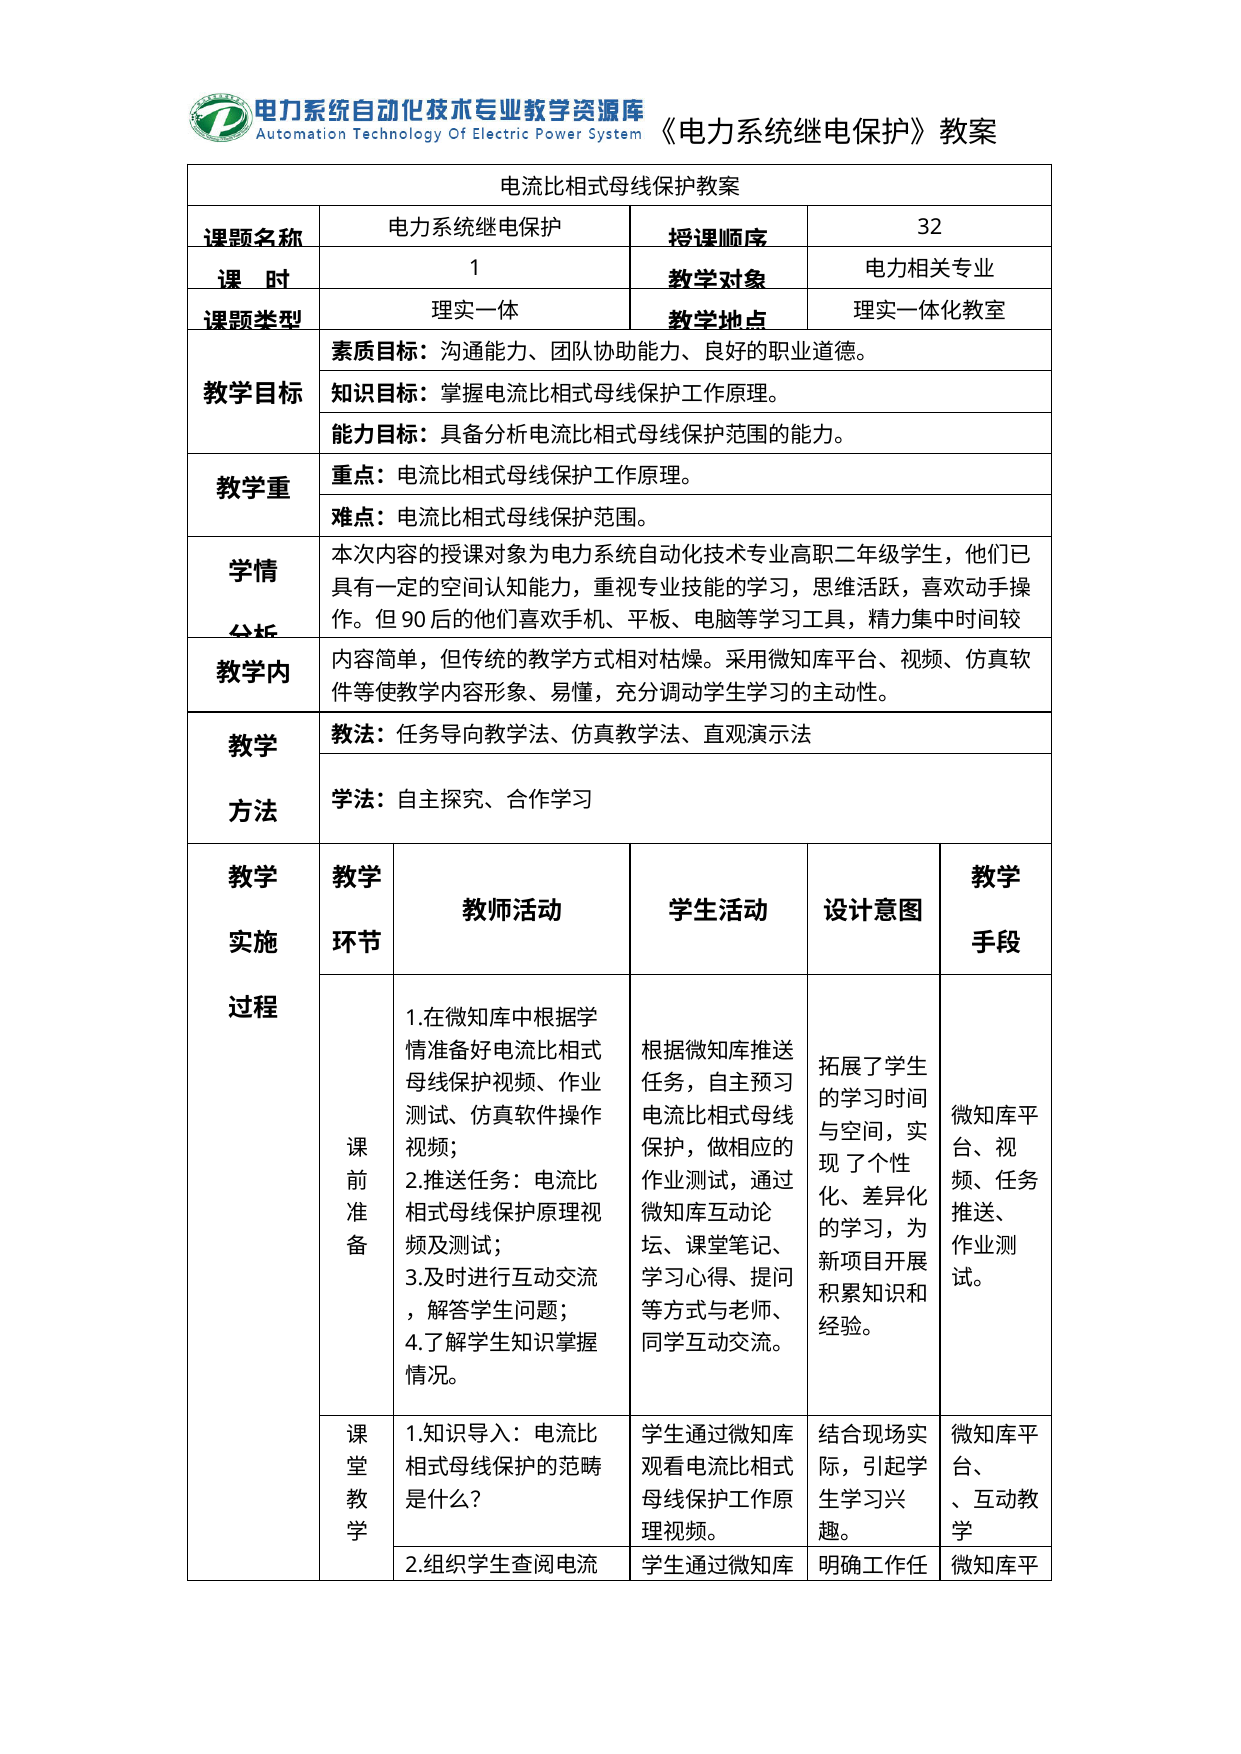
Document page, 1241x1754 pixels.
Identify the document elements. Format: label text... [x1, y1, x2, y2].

table_cell 32 [808, 206, 1051, 246]
table_header 电流比相式母线保护教案 [188, 165, 1051, 205]
table_cell 授课顺序 [631, 206, 807, 246]
table_cell 教学环节 [320, 844, 393, 973]
table_cell 微知库平台、 、互动教学 [941, 1416, 1051, 1546]
table_cell 课 时 [188, 247, 319, 287]
table_cell 理实一体 [320, 289, 629, 329]
table_cell 电力相关专业 [808, 247, 1051, 287]
table_cell 课 前 准 备 [320, 975, 393, 1415]
table_cell 能力目标：具备分析电流比相式母线保护范围的能力。 [320, 413, 1051, 453]
table_cell 教法：任务导向教学法、仿真教学法、直观演示法 [320, 713, 1051, 753]
table_cell 理实一体化教室 [808, 289, 1051, 329]
table_cell 2.组织学生查阅电流比相式母线保护工作原理视频。通过论坛、现场辅导等方式解答学生问题，对集中问题进行重点讲解。 [394, 1547, 629, 1580]
table_cell 教师活动 [394, 844, 629, 973]
table_cell 学生通过微知库观看电流比相式母线保护工作原理视频。 [631, 1416, 807, 1546]
table_cell 本次内容的授课对象为电力系统自动化技术专业高职二年级学生，他们已具有一定的空间认知能力，重视专业技能的学习，思维活跃，喜欢动手操 作。但90后的他们喜欢手机、平板、电脑等学习工具，精力集中时间较短，自主学习能力不强，缺乏分析问题、解决问题的能力，并且学习时情绪化较强。 [320, 537, 1051, 637]
table_cell 微知库平台，互动教学 、单独辅导、集中讲解 [941, 1547, 1051, 1580]
table_cell 课题名称 [188, 206, 319, 246]
table_cell 根据微知库推送任务，自主预习电流比相式母线保护，做相应的作业测试，通过微知库互动论坛、课堂笔记、学习心得、提问等方式与老师、同学互动交流。 [631, 975, 807, 1415]
table_cell 微知库平台、视频、任务推送、 作业测试。 [941, 975, 1051, 1415]
table_cell 拓展了学生的学习时间与空间，实现 了个性化、差异化的学习，为新项目开展积累知识和经验。 [808, 975, 939, 1415]
table_cell 设计意图 [808, 844, 939, 973]
table_cell 教学目标 [188, 330, 319, 453]
table_cell 电力系统继电保护 [320, 206, 629, 246]
table_cell 课 堂 教 学 [320, 1416, 393, 1580]
table_cell 1.在微知库中根据学情准备好电流比相式母线保护视频、作业测试、仿真软件操作视频； 2.推送任务：电流比相式母线保护原理视频及测试； 3.及时进行互动交流 ，解答学生问题； 4.了解学生知识掌握情况。 [394, 975, 629, 1415]
table_cell 教学 手段 [941, 844, 1051, 973]
table_cell 学生活动 [631, 844, 807, 973]
table_cell 教学对象 [631, 247, 807, 287]
table_cell 学法：自主探究、合作学习 [320, 754, 1051, 842]
table_cell 教学 实施 过程 [188, 844, 319, 1580]
table_cell 课题类型 [188, 289, 319, 329]
table_cell 知识目标：掌握电流比相式母线保护工作原理。 [320, 371, 1051, 412]
table_cell 结合现场实际，引起学生学习兴趣。 [808, 1416, 939, 1546]
table_cell 重点：电流比相式母线保护工作原理。 [320, 454, 1051, 494]
table_cell 1.知识导入：电流比相式母线保护的范畴是什么？ [394, 1416, 629, 1546]
table_cell 教学内 容分析 [188, 638, 319, 711]
table_cell 教学地点 [631, 289, 807, 329]
table_cell 1 [320, 247, 629, 287]
table_cell 素质目标：沟通能力、团队协助能力、良好的职业道德。 [320, 330, 1051, 370]
table_cell 内容简单，但传统的教学方式相对枯燥。采用微知库平台、视频、仿真软件等使教学内容形象、易懂，充分调动学生学习的主动性。 [320, 638, 1051, 711]
table_cell 学情 分析 [188, 537, 319, 637]
table_cell 教学 方法 [188, 713, 319, 842]
table_cell 难点：电流比相式母线保护范围。 [320, 495, 1051, 536]
picture [187, 90, 648, 143]
table_cell 教学重 、难点 [188, 454, 319, 536]
